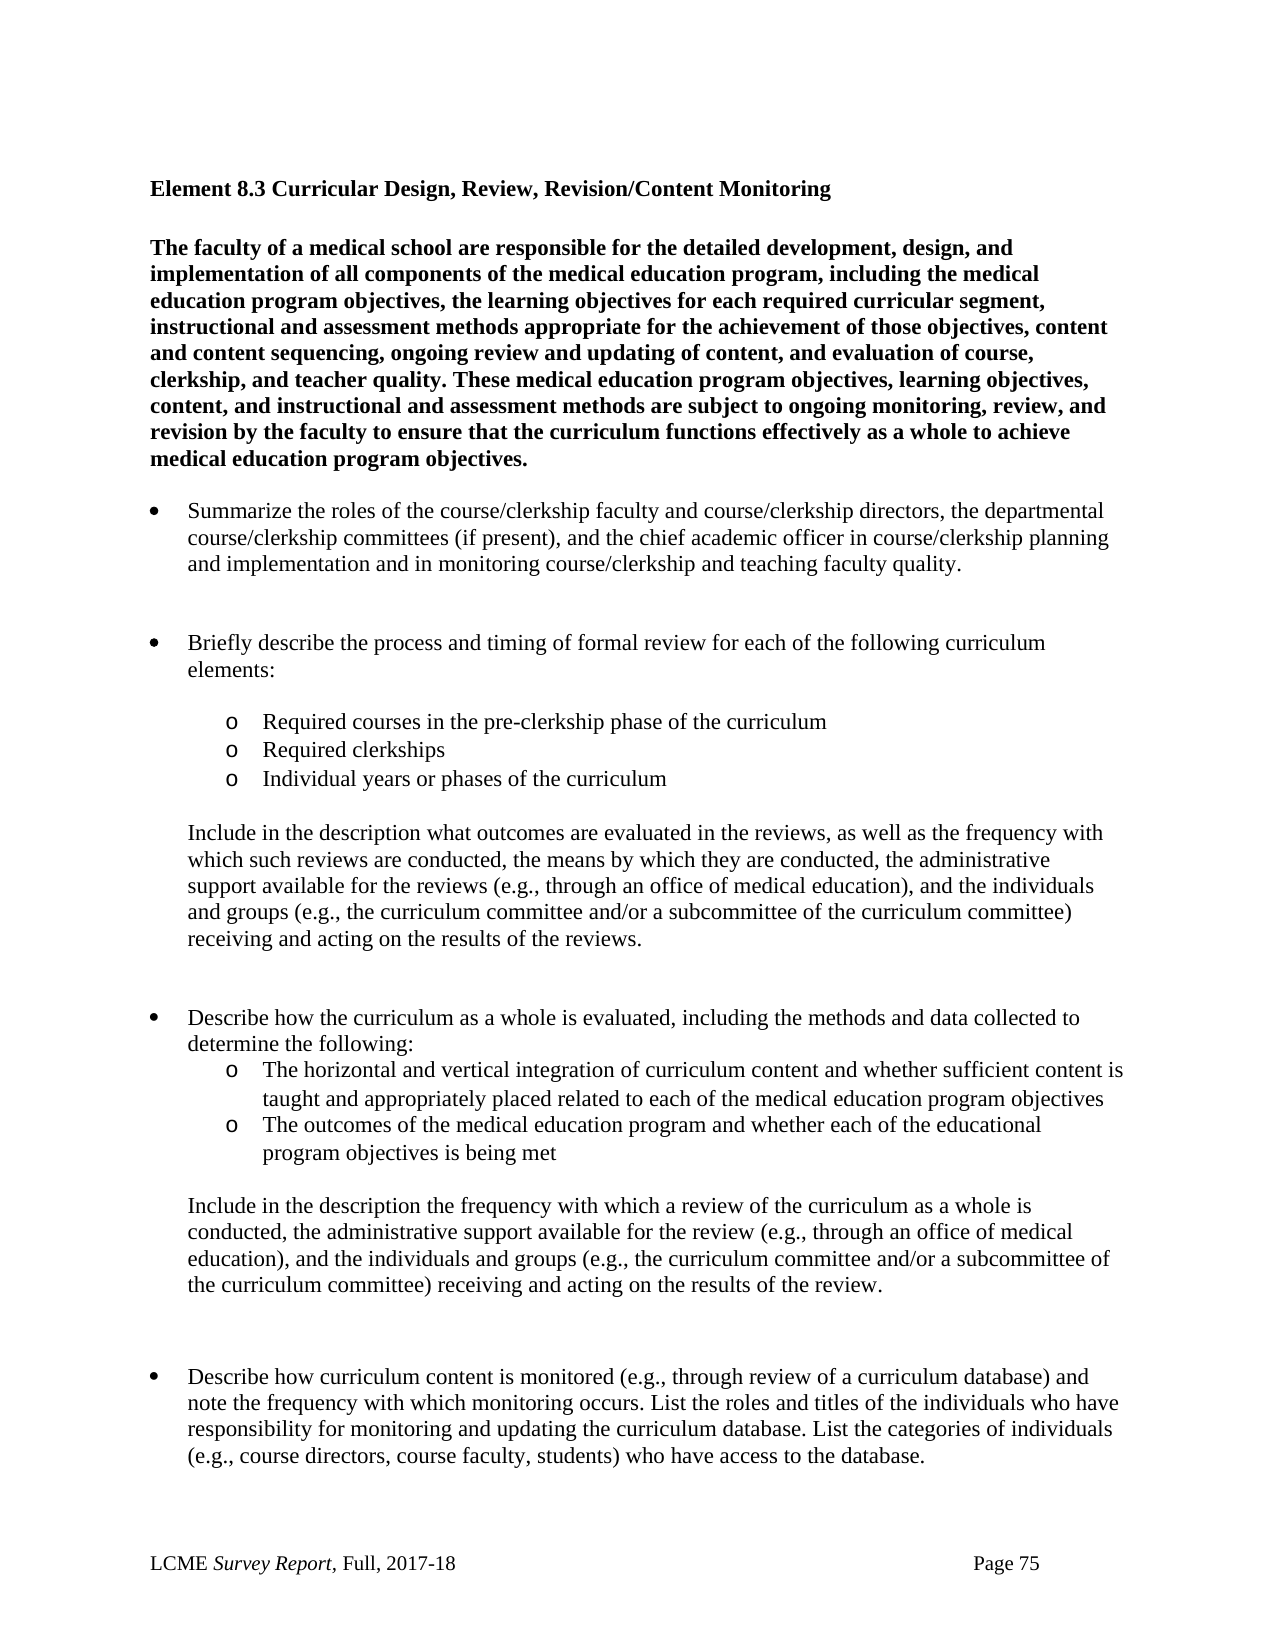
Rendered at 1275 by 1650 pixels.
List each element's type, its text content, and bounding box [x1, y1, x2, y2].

list Required courses in the pre-clerkship phase of the curriculum [225, 708, 1125, 737]
list Individual years or phases of the curriculum [225, 765, 1125, 793]
text The faculty of a medical school are responsible for the detailed development, design, and implementation of all components of the medical education program, including the medical education program objectives, the learning objectives for each required curricular segment, instructional and assessment methods appropriate for the achievement of those objectives, content and content sequencing, ongoing review and updating of content, and evaluation of course, clerkship, and teacher quality. These medical education program objectives, learning objectives, content, and instructional and assessment methods are subject to ongoing monitoring, review, and revision by the faculty to ensure that the curriculum functions effectively as a whole to achieve medical education program objectives. [150, 234, 1125, 471]
list Summarize the roles of the course/clerkship faculty and course/clerkship directors, the departmental course/clerkship committees (if present), and the chief academic officer in course/clerkship planning and implementation and in monitoring course/clerkship and teaching faculty quality. [150, 497, 1125, 577]
text Include in the description the frequency with which a review of the curriculum as a whole is conducted, the administrative support available for the review (e.g., through an office of medical education), and the individuals and groups (e.g., the curriculum committee and/or a subcommittee of the curriculum committee) receiving and acting on the results of the review. [187, 1192, 1125, 1297]
list Include in the description what outcomes are evaluated in the reviews, as well as the frequency with which such reviews are conducted, the means by which they are conducted, the administrative support available for the reviews (e.g., through an office of medical education), and the individuals and groups (e.g., the curriculum committee and/or a subcommittee of the curriculum committee) receiving and acting on the results of the reviews. [187, 819, 1125, 1004]
list The outcomes of the medical education program and whether each of the educational program objectives is being met [225, 1111, 1125, 1166]
list The horizontal and vertical integration of curriculum content and whether sufficient content is taught and appropriately placed related to each of the medical education program objectives [225, 1057, 1125, 1111]
list Describe how curriculum content is monitored (e.g., through review of a curriculum database) and note the frequency with which monitoring occurs. List the roles and titles of the individuals who have responsibility for monitoring and updating the curriculum database. List the categories of individuals (e.g., course directors, course faculty, students) who have access to the database. [150, 1363, 1125, 1468]
subtitle Element 8.3 Curricular Design, Review, Revision/Content Monitoring [150, 175, 1125, 201]
list Describe how the curriculum as a whole is evaluated, including the methods and data collected to determine the following: [150, 1004, 1125, 1057]
list Briefly describe the process and timing of formal review for each of the following curriculum elements: [150, 629, 1125, 682]
list Required clerkships [225, 737, 1125, 765]
